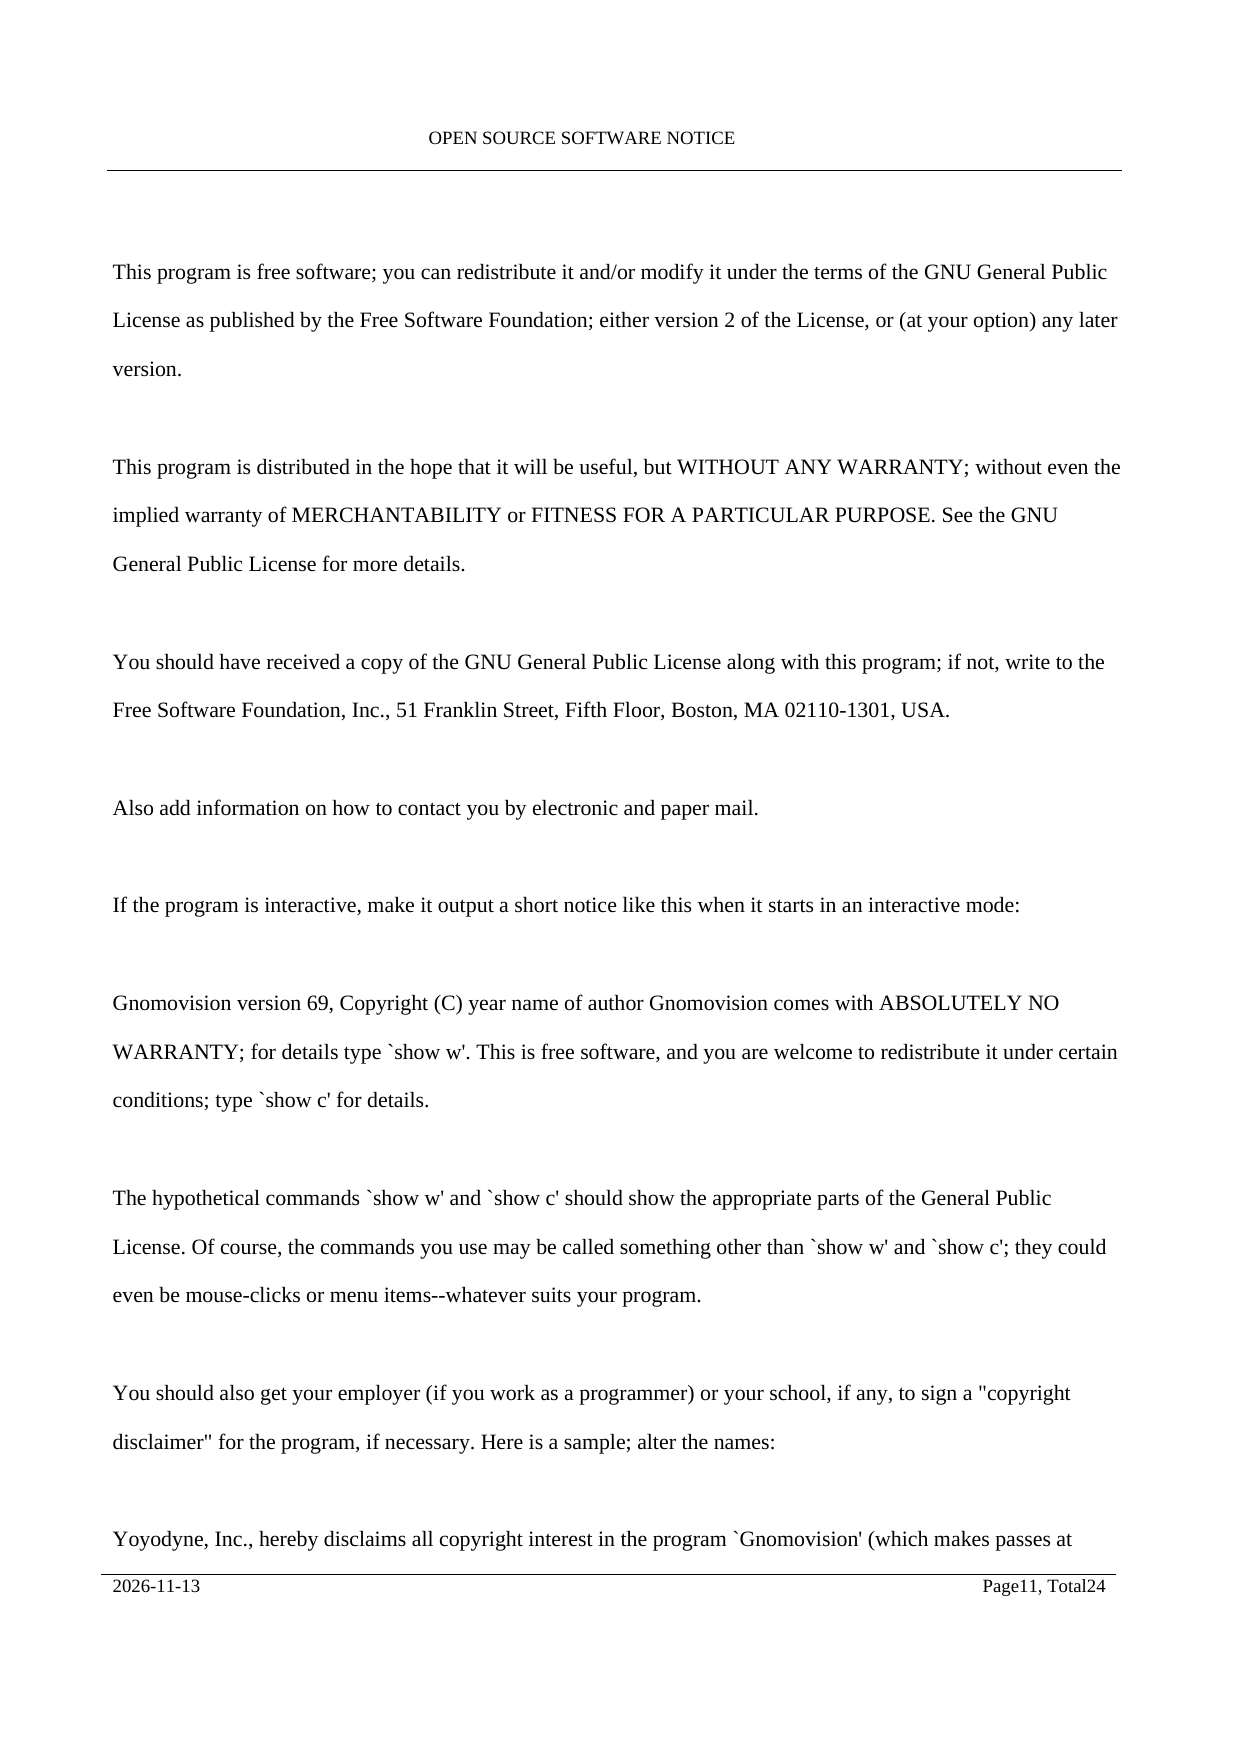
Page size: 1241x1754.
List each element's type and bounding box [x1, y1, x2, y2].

text [112, 206, 1128, 1555]
